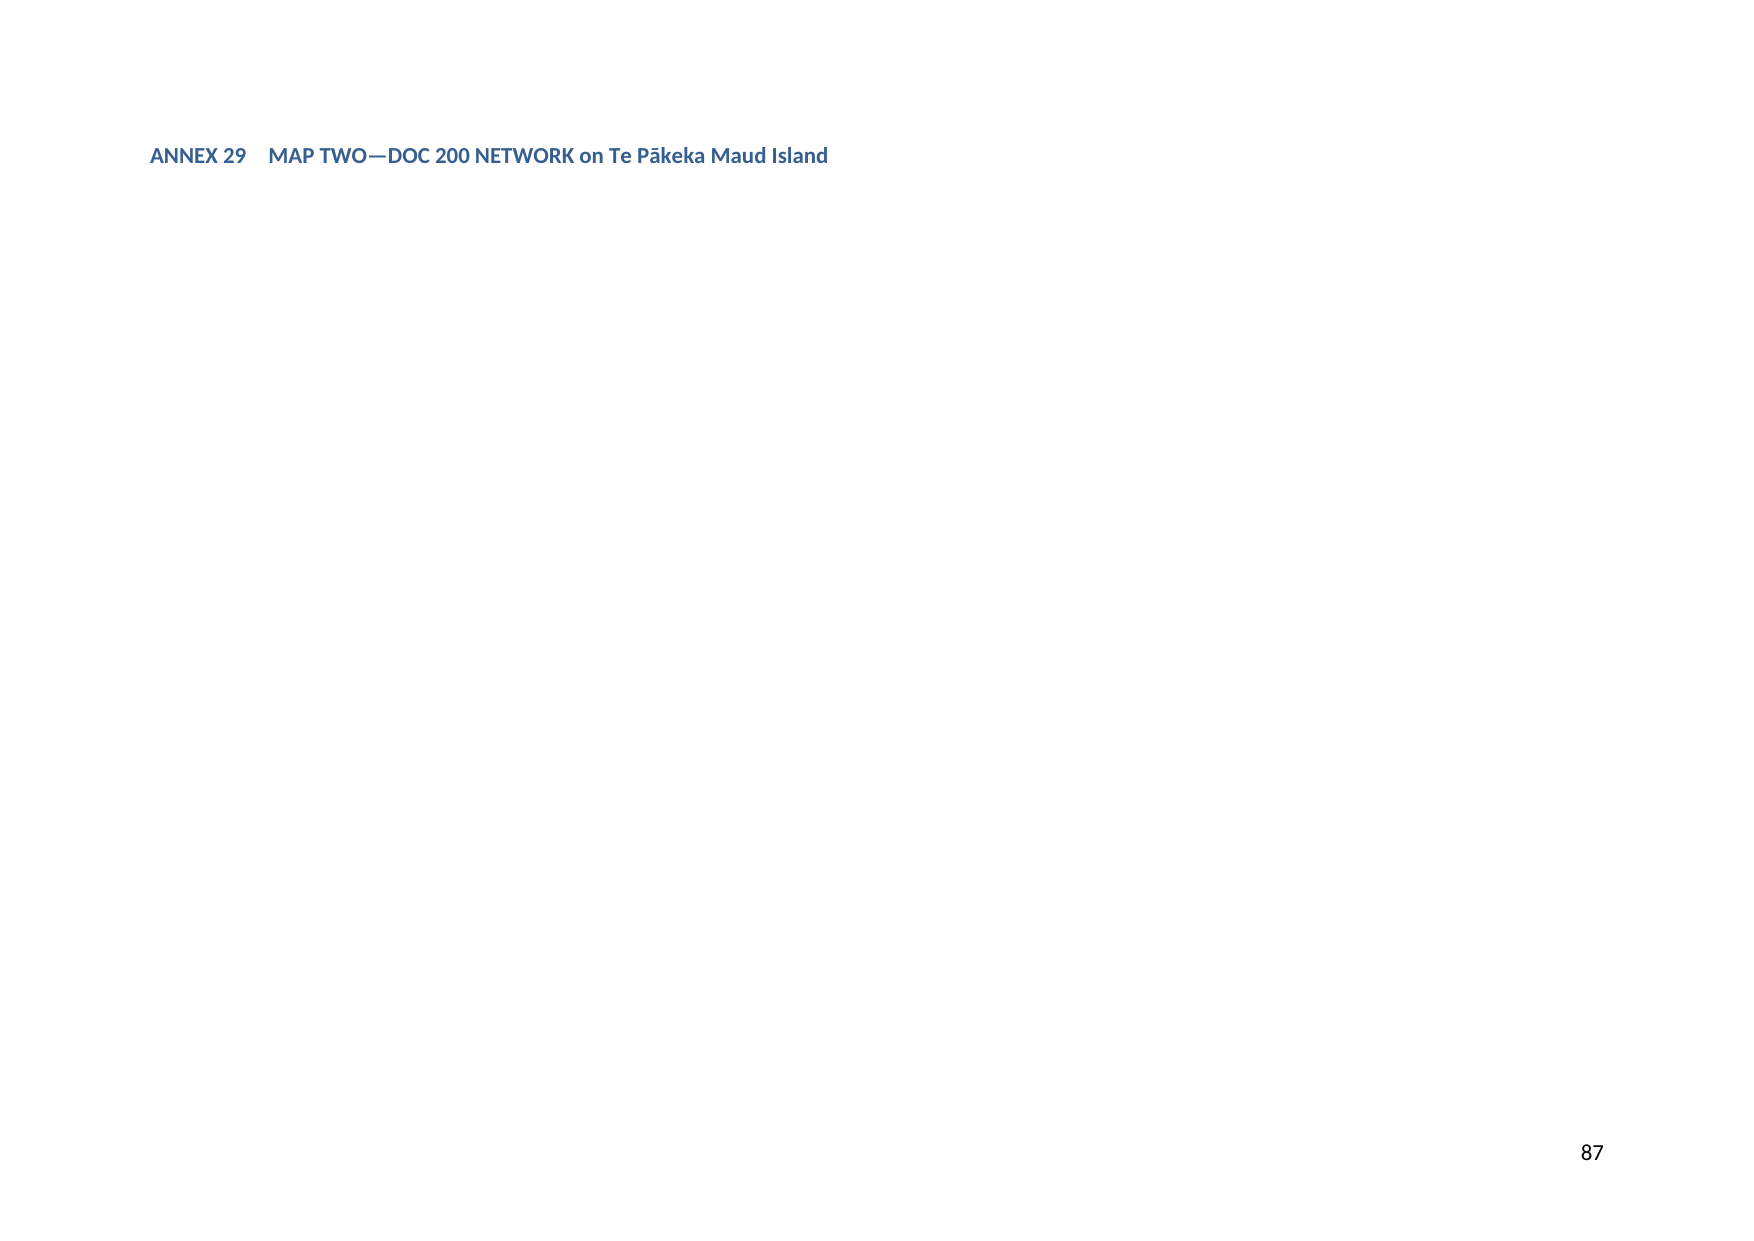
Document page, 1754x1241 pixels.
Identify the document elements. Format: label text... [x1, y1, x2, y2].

subtitle ANNEX 29 MAP TWO—DOC 200 NETWORK on Te Pākeka Maud Island [150, 141, 1604, 169]
